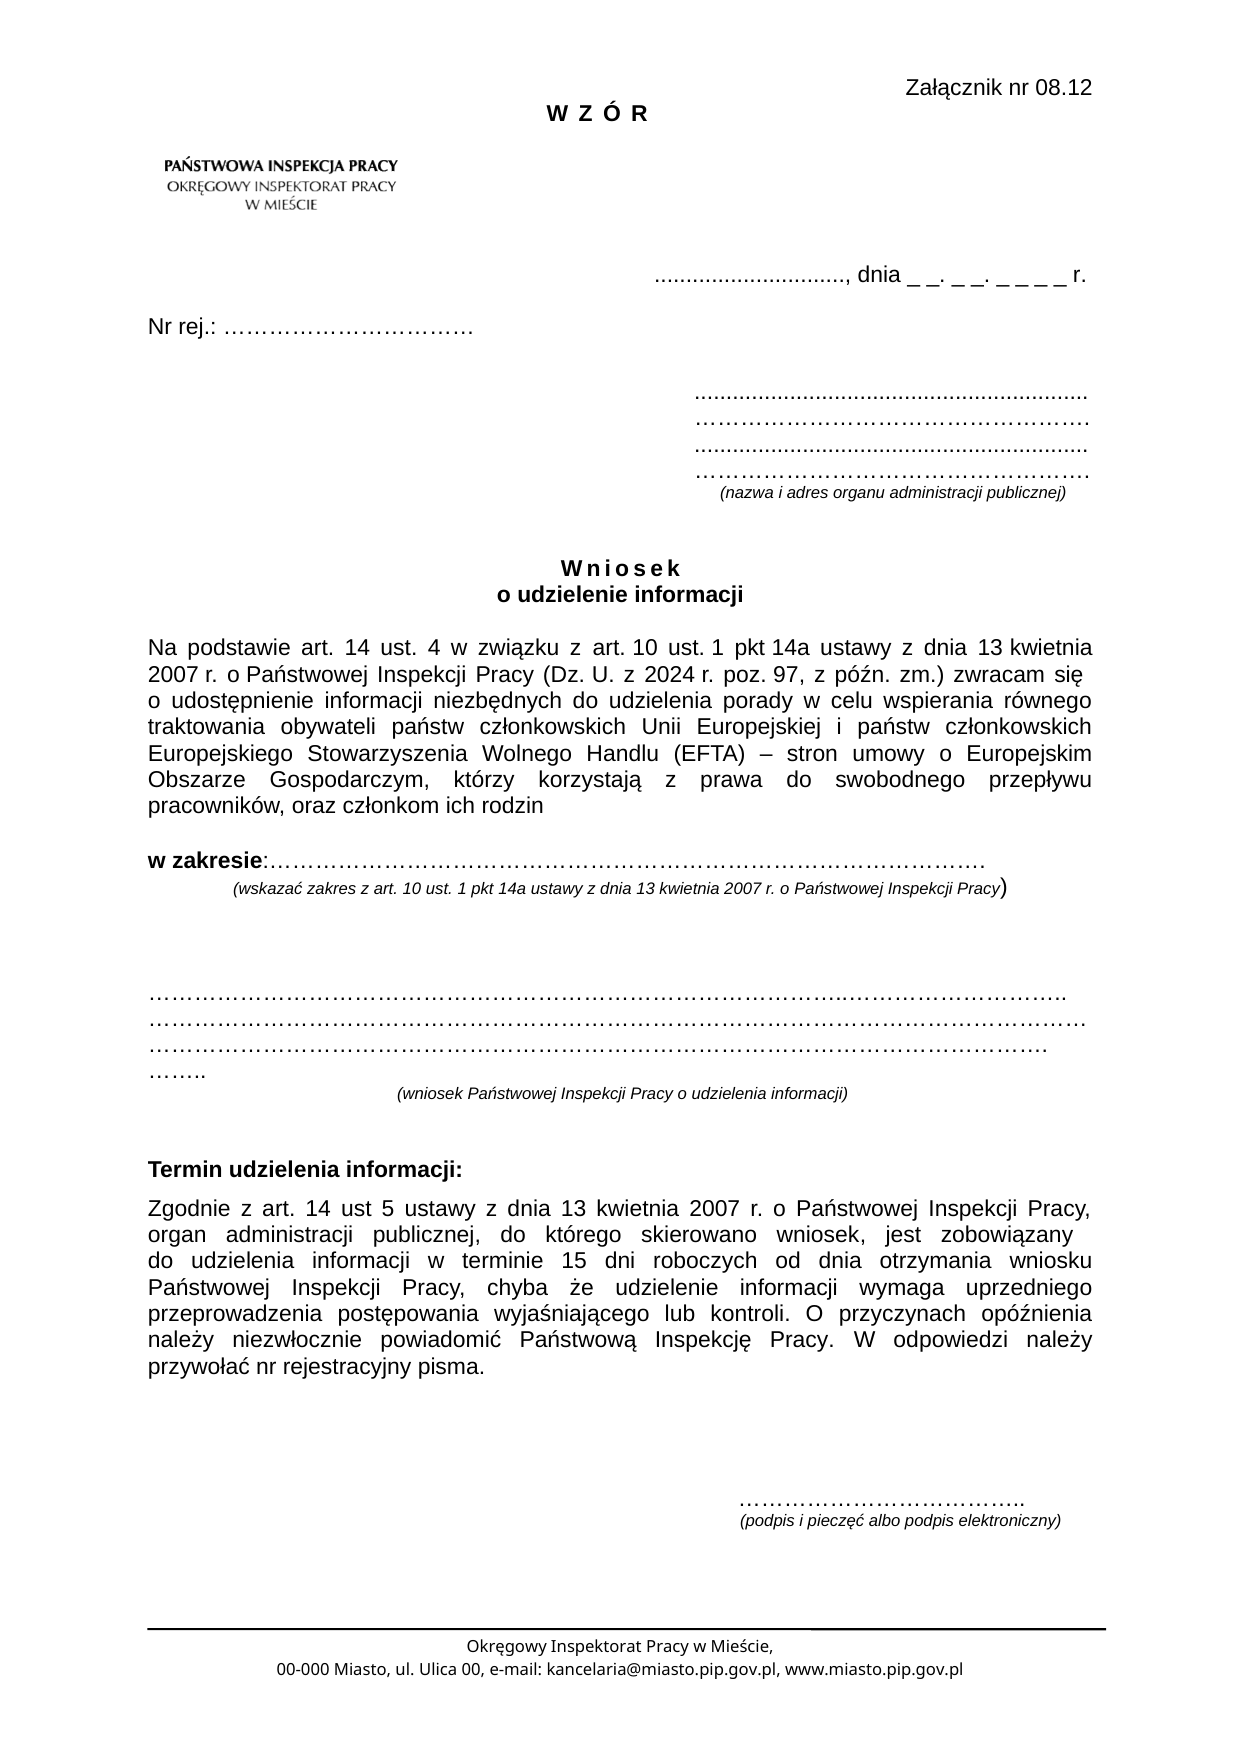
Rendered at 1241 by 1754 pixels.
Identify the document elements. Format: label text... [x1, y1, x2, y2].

text ……………………………….. [738, 1484, 1093, 1511]
text w zakresie:…………………………………………………………………………………. [148, 847, 1093, 873]
list Nr rej.: …………………………… [148, 313, 1093, 339]
text (wniosek Państwowej Inspekcji Pracy o udzielenia informacji) [148, 1084, 1093, 1103]
text .............................., dnia _ _. _ _. _ _ _ _ r. [590, 261, 1093, 287]
text Termin udzielenia informacji: [148, 1156, 1093, 1182]
text Na podstawie art. 14 ust. 4 w związku z art. 10 ust. 1 pkt 14a ustawy z dnia 13 kwietnia 2007 r. o Państwowej Inspekcji Pracy (Dz. U. z 2024 r. poz. 97, z późn. zm.) zwracam się o udostępnienie informacji niezbędnych do udzielenia porady w celu wspierania równego traktowania obywateli państw członkowskich Unii Europejskiej i państw członkowskich Europejskiego Stowarzyszenia Wolnego Handlu (EFTA) – stron umowy o Europejskim Obszarze Gospodarczym, którzy korzystają z prawa do swobodnego przepływu pracowników, oraz członkom ich rodzin [148, 634, 1093, 819]
text (podpis i pieczęć albo podpis elektroniczny) [709, 1511, 1093, 1530]
picture [147, 154, 416, 235]
text Wniosek [148, 555, 1093, 581]
text ……………………………………………. [694, 457, 1093, 483]
text (wskazać zakres z art. 10 ust. 1 pkt 14a ustawy z dnia 13 kwietnia 2007 r. o Państwowej Inspekcji Pracy) [148, 873, 1093, 899]
text .............................................................. [694, 431, 1093, 457]
text ……………………………………………. [694, 404, 1093, 431]
text .............................................................. [694, 378, 1093, 404]
text ………………………………………………………………………………..………………………..…………………………………………………………………………………………………………………………………………………………………………………………………………………….…….. [148, 978, 1093, 1084]
text Zgodnie z art. 14 ust 5 ustawy z dnia 13 kwietnia 2007 r. o Państwowej Inspekcji Pracy, organ administracji publicznej, do którego skierowano wniosek, jest zobowiązany do udzielenia informacji w terminie 15 dni roboczych od dnia otrzymania wniosku Państwowej Inspekcji Pracy, chyba że udzielenie informacji wymaga uprzedniego przeprowadzenia postępowania wyjaśniającego lub kontroli. O przyczynach opóźnienia należy niezwłocznie powiadomić Państwową Inspekcję Pracy. W odpowiedzi należy przywołać nr rejestracyjny pisma. [148, 1194, 1093, 1379]
text (nazwa i adres organu administracji publicznej) [694, 483, 1093, 502]
text o udzielenie informacji [148, 581, 1093, 608]
